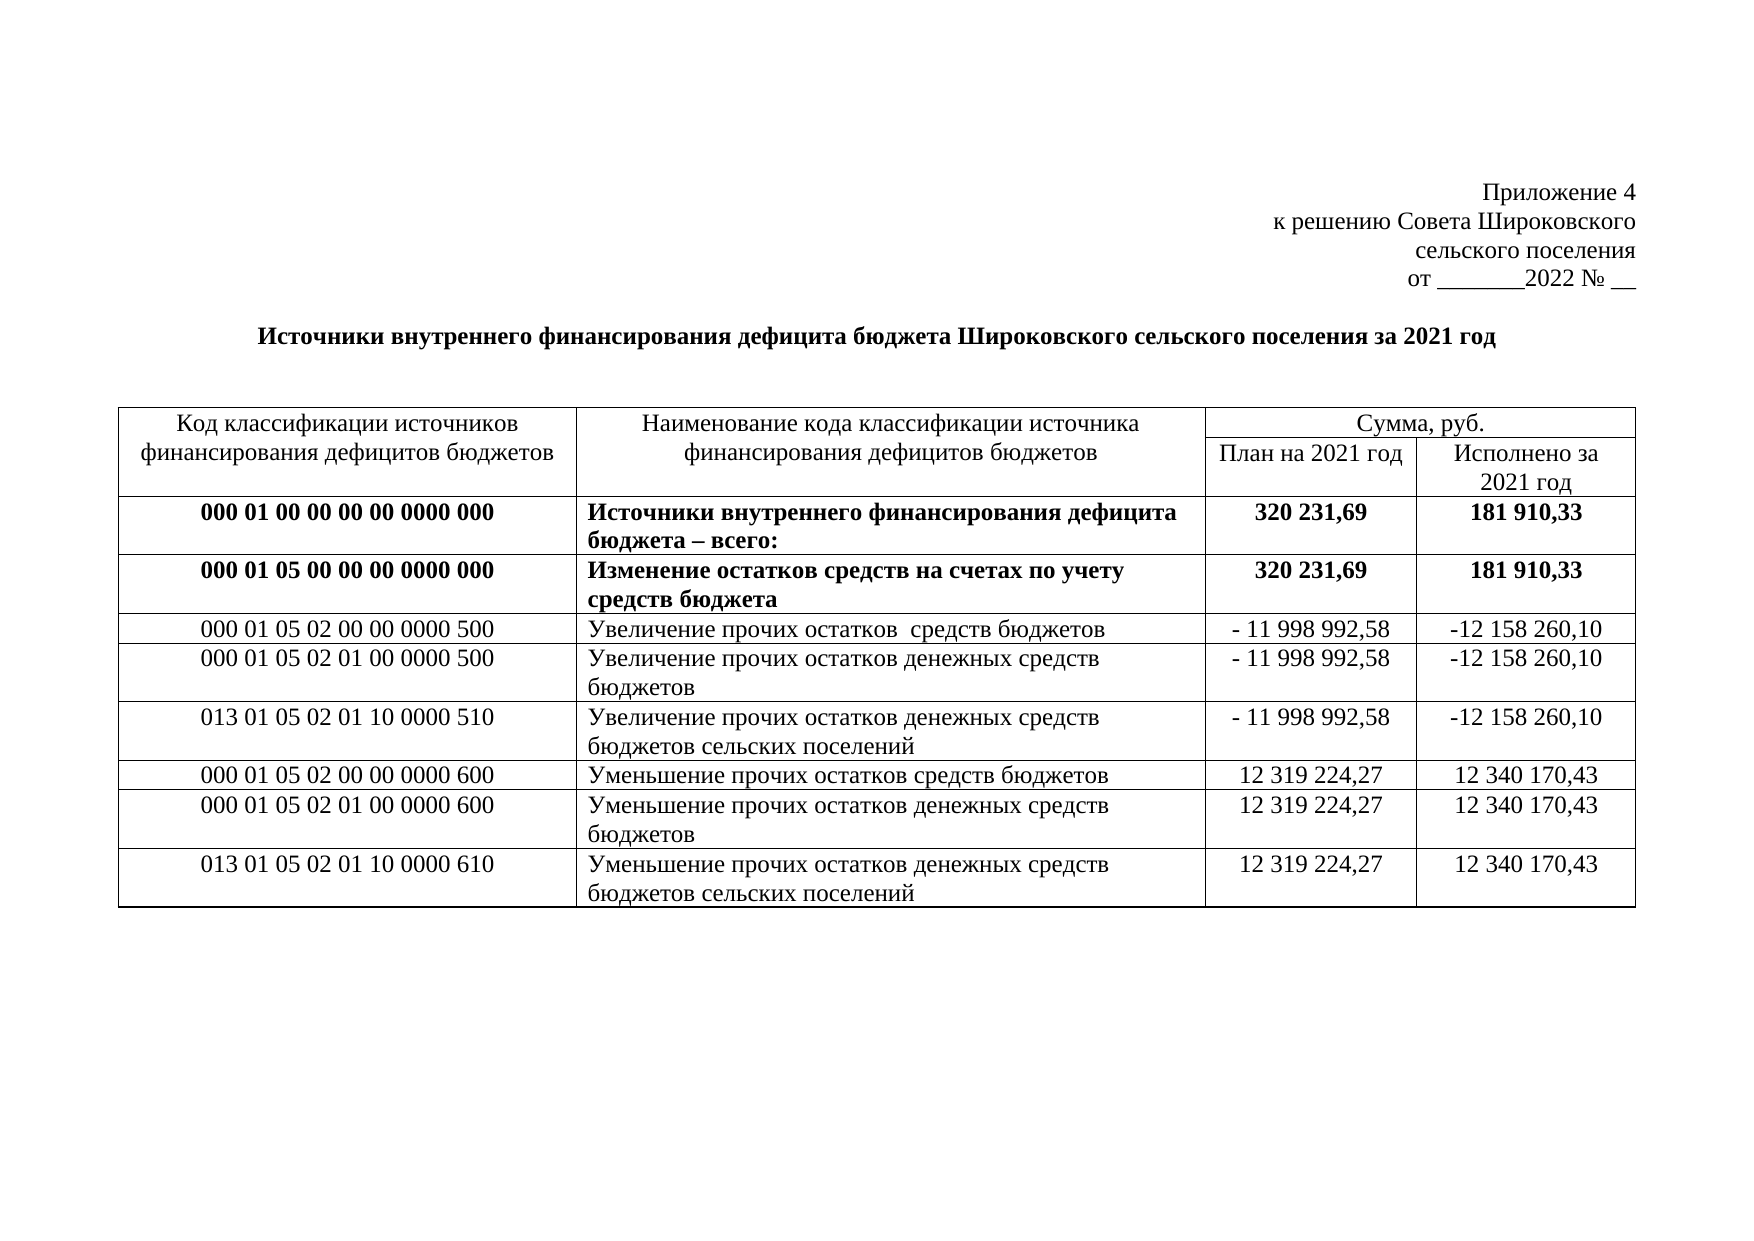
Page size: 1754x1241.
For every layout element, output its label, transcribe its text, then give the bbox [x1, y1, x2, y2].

text Приложение 4 [118, 177, 1636, 206]
table_cell Увеличение прочих остатков денежных средств бюджетов [577, 644, 1205, 701]
text от _______2022 № __ [118, 263, 1636, 292]
table_cell Исполнено за 2021 год [1417, 438, 1635, 496]
table_cell 12 319 224,27 [1206, 790, 1416, 848]
table_cell 013 01 05 02 01 10 0000 510 [119, 702, 576, 759]
table_cell -12 158 260,10 [1417, 644, 1635, 701]
table_cell Уменьшение прочих остатков денежных средств бюджетов [577, 790, 1205, 848]
table_cell 000 01 05 00 00 00 0000 000 [119, 555, 576, 613]
table_cell 12 340 170,43 [1417, 761, 1635, 789]
table_header Код классификации источников финансирования дефицитов бюджетов [119, 408, 576, 496]
table_cell Уменьшение прочих остатков денежных средств бюджетов сельских поселений [577, 849, 1205, 906]
table_cell Изменение остатков средств на счетах по учету средств бюджета [577, 555, 1205, 613]
table_cell - 11 998 992,58 [1206, 644, 1416, 701]
table_cell Увеличение прочих остатков денежных средств бюджетов сельских поселений [577, 702, 1205, 759]
table_cell 000 01 05 02 00 00 0000 600 [119, 761, 576, 789]
table_cell 000 01 05 02 01 00 0000 600 [119, 790, 576, 848]
table_cell Источники внутреннего финансирования дефицита бюджета – всего: [577, 497, 1205, 554]
table_cell Увеличение прочих остатков средств бюджетов [577, 614, 1205, 642]
table_cell 12 319 224,27 [1206, 849, 1416, 906]
table_cell 000 01 05 02 01 00 0000 500 [119, 644, 576, 701]
table_cell 320 231,69 [1206, 497, 1416, 554]
table_cell - 11 998 992,58 [1206, 702, 1416, 759]
table_cell 12 340 170,43 [1417, 790, 1635, 848]
table_header Сумма, руб. [1206, 408, 1635, 437]
table_cell -12 158 260,10 [1417, 614, 1635, 642]
table_cell 320 231,69 [1206, 555, 1416, 613]
table_cell 181 910,33 [1417, 555, 1635, 613]
text к решению Совета Широковского [118, 206, 1636, 235]
text Источники внутреннего финансирования дефицита бюджета Широковского сельского поселения за 2021 год [118, 321, 1636, 350]
table_header Наименование кода классификации источника финансирования дефицитов бюджетов [577, 408, 1205, 496]
table_cell 013 01 05 02 01 10 0000 610 [119, 849, 576, 906]
table_cell 181 910,33 [1417, 497, 1635, 554]
table_cell План на 2021 год [1206, 438, 1416, 496]
text сельского поселения [118, 235, 1636, 263]
table_cell -12 158 260,10 [1417, 702, 1635, 759]
table_cell Уменьшение прочих остатков средств бюджетов [577, 761, 1205, 789]
table_cell 12 319 224,27 [1206, 761, 1416, 789]
table_cell 12 340 170,43 [1417, 849, 1635, 906]
table_cell 000 01 00 00 00 00 0000 000 [119, 497, 576, 554]
table_cell - 11 998 992,58 [1206, 614, 1416, 642]
table_cell 000 01 05 02 00 00 0000 500 [119, 614, 576, 642]
